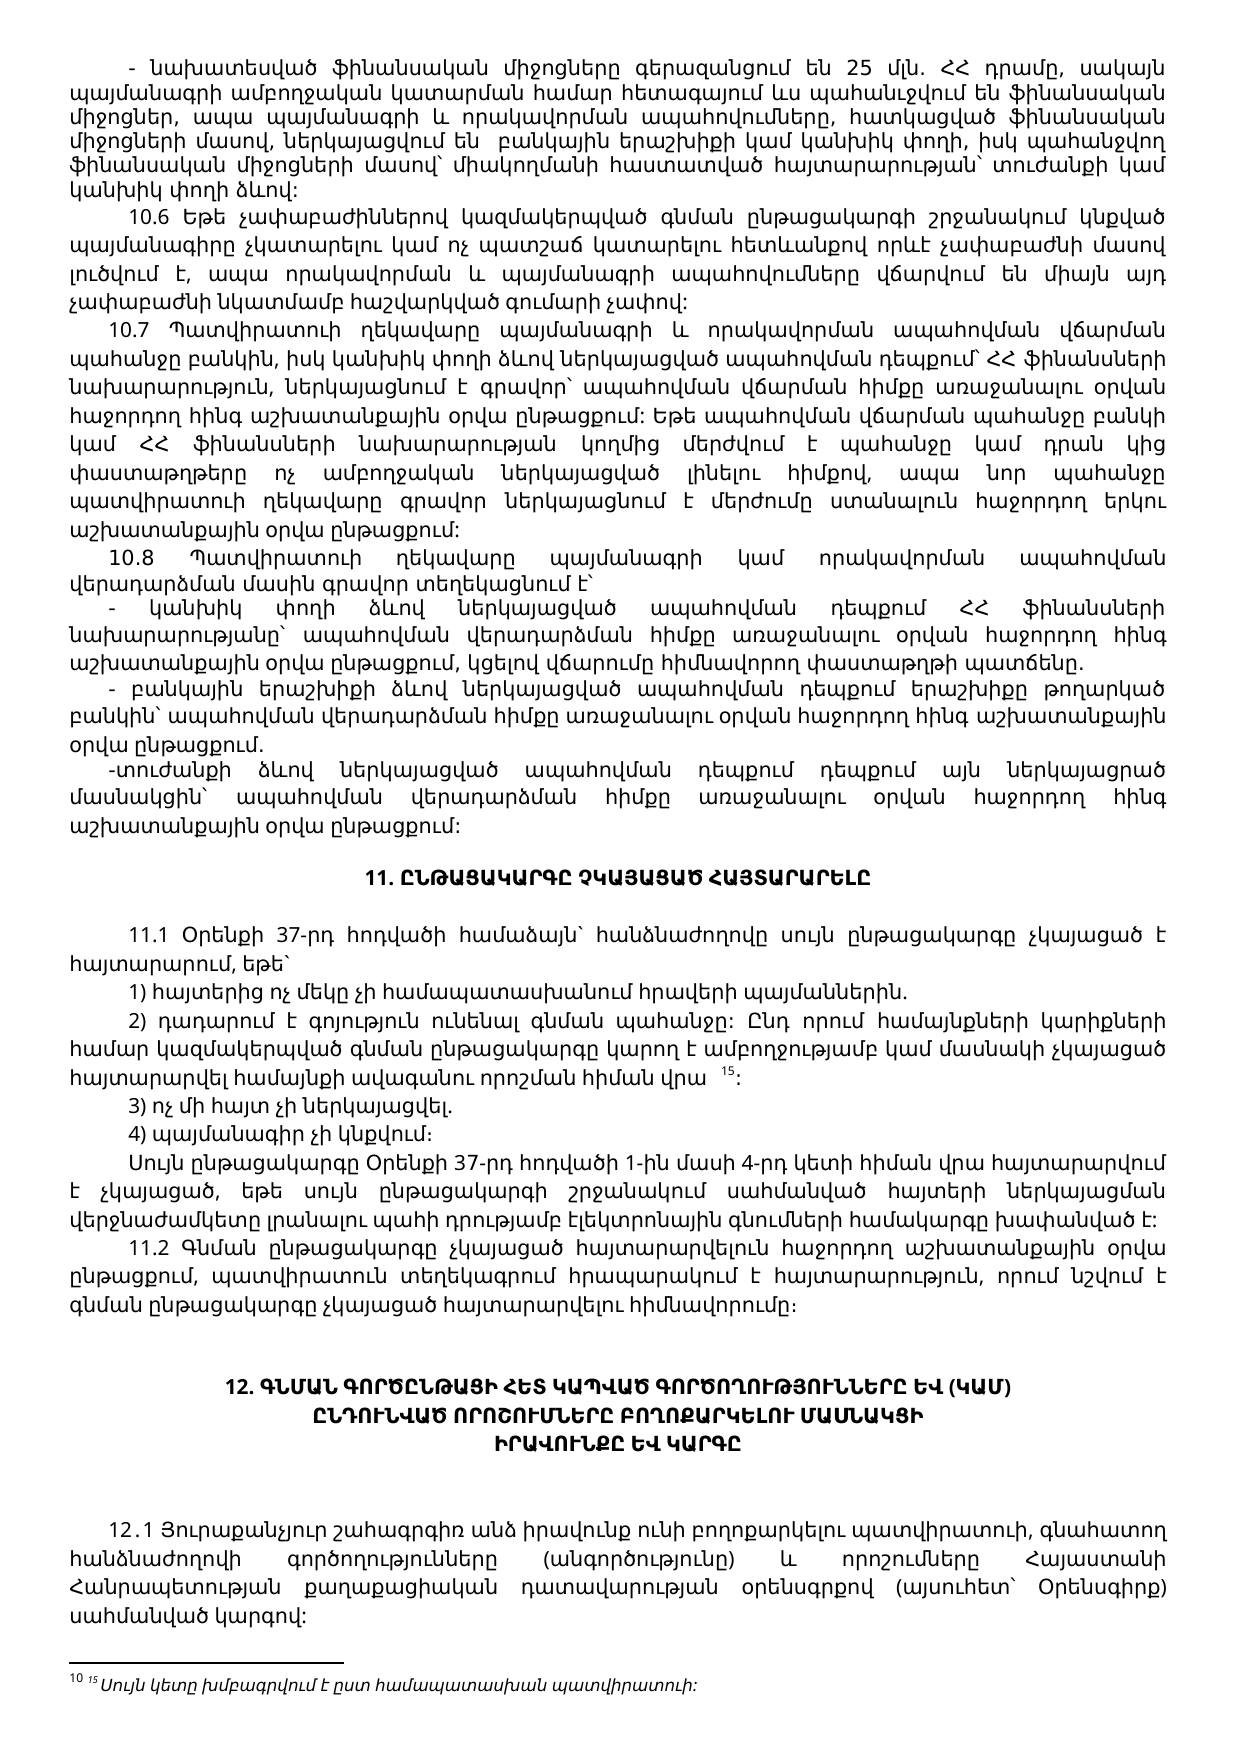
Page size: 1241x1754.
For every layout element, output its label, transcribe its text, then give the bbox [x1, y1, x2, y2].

text 3) ոչ մի հայտ չի ներկայացվել. [69, 1091, 1167, 1119]
text 1) հայտերից ոչ մեկը չի համապատասխանում հրավերի պայմաններին. [69, 977, 1167, 1006]
text 11.1 Օրենքի 37-րդ հոդվածի համաձայն` հանձնաժողովը սույն ընթացակարգը չկայացած է հայտարարում, եթե` [69, 920, 1167, 977]
text 10.8 Պատվիրատուի ղեկավարը պայմանագրի կամ որակավորման ապահովման վերադարձման մասին գրավոր տեղեկացնում է՝ [69, 543, 1167, 596]
text 2) դադարում է գոյություն ունենալ գնման պահանջը: Ընդ որում համայնքների կարիքների համար կազմակերպված գնման ընթացակարգը կարող է ամբողջությամբ կամ մասնակի չկայացած հայտարարվել համայնքի ավագանու որոշման հիման վրա15: [69, 1006, 1167, 1091]
text 11.2 Գնման ընթացակարգը չկայացած հայտարարվելուն հաջորդող աշխատանքային օրվա ընթացքում, պատվիրատուն տեղեկագրում հրապարակում է հայտարարություն, որում նշվում է գնման ընթացակարգը չկայացած հայտարարվելու հիմնավորումը։ [69, 1233, 1167, 1318]
text 10.7 Պատվիրատուի ղեկավարը պայմանագրի և որակավորման ապահովման վճարման պահանջը բանկին, իսկ կանխիկ փողի ձևով ներկայացված ապահովման դեպքում՝ ՀՀ ֆինանսների նախարարություն, ներկայացնում է գրավոր՝ ապահովման վճարման հիմքը առաջանալու օրվան հաջորդող հինգ աշխատանքային օրվա ընթացքում: Եթե ապահովման վճարման պահանջը բանկի կամ ՀՀ ֆինանսների նախարարության կողմից մերժվում է պահանջը կամ դրան կից փաստաթղթերը ոչ ամբողջական ներկայացված լինելու հիմքով, ապա նոր պահանջը պատվիրատուի ղեկավարը գրավոր ներկայացնում է մերժումը ստանալուն հաջորդող երկու աշխատանքային օրվա ընթացքում: [69, 316, 1167, 543]
text -տուժանքի ձևով ներկայացված ապահովման դեպքում դեպքում այն ներկայացրած մասնակցին՝ ապահովման վերադարձման հիմքը առաջանալու օրվան հաջորդող հինգ աշխատանքային օրվա ընթացքում: [69, 758, 1167, 839]
text - նախատեսված ֆինանսական միջոցները գերազանցում են 25 մլն. ՀՀ դրամը, սակայն պայմանագրի ամբողջական կատարման համար հետագայում ևս պահանւջվում են ֆինանսական միջոցներ, ապա պայմանագրի և որակավորման ապահովումները, հատկացված ֆինանսական միջոցների մասով, ներկայացվում են բանկային երաշխիքի կամ կանխիկ փողի, իսկ պահանջվող ֆինանսական միջոցների մասով՝ միակողմանի հաստատված հայտարարության՝ տուժանքի կամ կանխիկ փողի ձևով: [69, 56, 1167, 202]
text 12․1 Յուրաքանչյուր շահագրգիռ անձ իրավունք ունի բողոքարկելու պատվիրատուի, գնահատող հանձնաժողովի գործողությունները (անգործությունը) և որոշումները Հայաստանի Հանրապետության քաղաքացիական դատավարության օրենսգրքով (այսուհետ՝ Օրենսգիրք) սահմանված կարգով: [69, 1515, 1167, 1629]
text 11. ԸՆԹԱՑԱԿԱՐԳԸ ՉԿԱՅԱՑԱԾ ՀԱՅՏԱՐԱՐԵԼԸ [69, 863, 1167, 892]
text ԻՐԱՎՈՒՆՔԸ ԵՎ ԿԱՐԳԸ [69, 1429, 1167, 1458]
text - կանխիկ փողի ձևով ներկայացված ապահովման դեպքում ՀՀ ֆինանսների նախարարությանը՝ ապահովման վերադարձման հիմքը առաջանալու օրվան հաջորդող հինգ աշխատանքային օրվա ընթացքում, կցելով վճարումը հիմնավորող փաստաթղթի պատճենը. [69, 596, 1167, 677]
text Սույն ընթացակարգը Օրենքի 37-րդ հոդվածի 1-ին մասի 4-րդ կետի հիման վրա հայտարարվում է չկայացած, եթե սույն ընթացակարգի շրջանակում սահմանված հայտերի ներկայացման վերջնաժամկետը լրանալու պահի դրությամբ էլեկտրոնային գնումների համակարգը խափանված է: [69, 1148, 1167, 1233]
text 10.6 Եթե չափաբաժիններով կազմակերպված գնման ընթացակարգի շրջանակում կնքված պայմանագիրը չկատարելու կամ ոչ պատշաճ կատարելու հետևանքով որևէ չափաբաժնի մասով լուծվում է, ապա որակավորման և պայմանագրի ապահովումները վճարվում են միայն այդ չափաբաժնի նկատմամբ հաշվարկված գումարի չափով: [69, 202, 1167, 316]
text - բանկային երաշխիքի ձևով ներկայացված ապահովման դեպքում երաշխիքը թողարկած բանկին՝ ապահովման վերադարձման հիմքը առաջանալու օրվան հաջորդող հինգ աշխատանքային օրվա ընթացքում. [69, 677, 1167, 758]
text ԸՆԴՈՒՆՎԱԾ ՈՐՈՇՈՒՄՆԵՐԸ ԲՈՂՈՔԱՐԿԵԼՈՒ ՄԱՍՆԱԿՑԻ [69, 1401, 1167, 1429]
text 12. ԳՆՄԱՆ ԳՈՐԾԸՆԹԱՑԻ ՀԵՏ ԿԱՊՎԱԾ ԳՈՐԾՈՂՈՒԹՅՈՒՆՆԵՐԸ ԵՎ (ԿԱՄ) [69, 1372, 1167, 1401]
text 4) պայմանագիր չի կնքվում։ [69, 1119, 1167, 1148]
